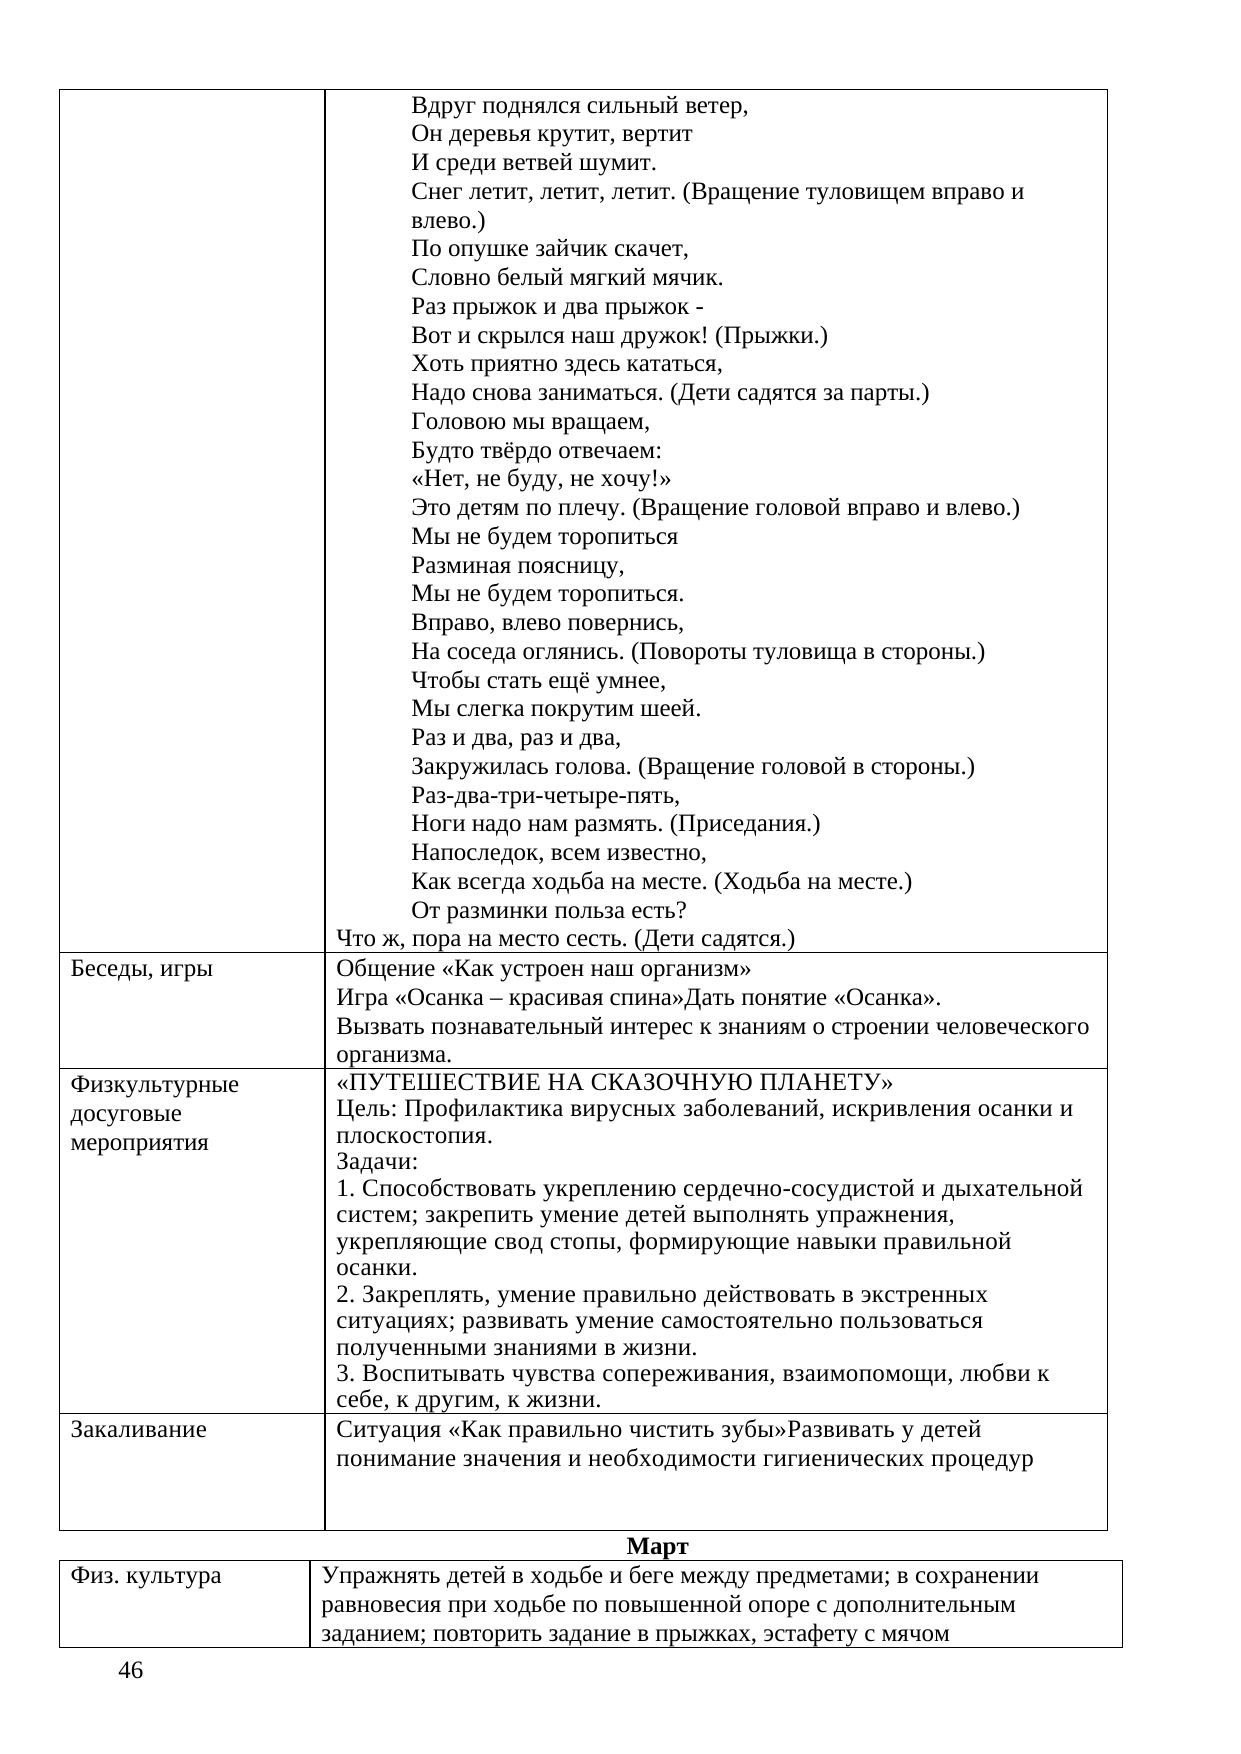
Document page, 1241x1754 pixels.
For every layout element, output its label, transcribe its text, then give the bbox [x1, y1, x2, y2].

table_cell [60, 90, 324, 952]
table_cell Беседы, игры [60, 953, 324, 1068]
table_cell Ситуация «Как правильно чистить зубы»Развивать у детей понимание значения и необходимости гигиенических процедур [326, 1414, 1107, 1530]
text Март [193, 1531, 1122, 1559]
table_header Физ. культура [60, 1561, 309, 1647]
table_cell Закаливание [60, 1414, 324, 1530]
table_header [311, 1561, 1122, 1647]
table_cell Общение «Как устроен наш организм» Игра «Осанка – красивая спина»Дать понятие «Осанка». Вызвать познавательный интерес к знаниям о строении человеческого организма. [326, 953, 1107, 1068]
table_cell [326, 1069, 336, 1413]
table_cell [326, 90, 1107, 952]
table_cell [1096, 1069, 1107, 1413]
table_cell Физкультурные досуговые мероприятия [60, 1069, 324, 1413]
